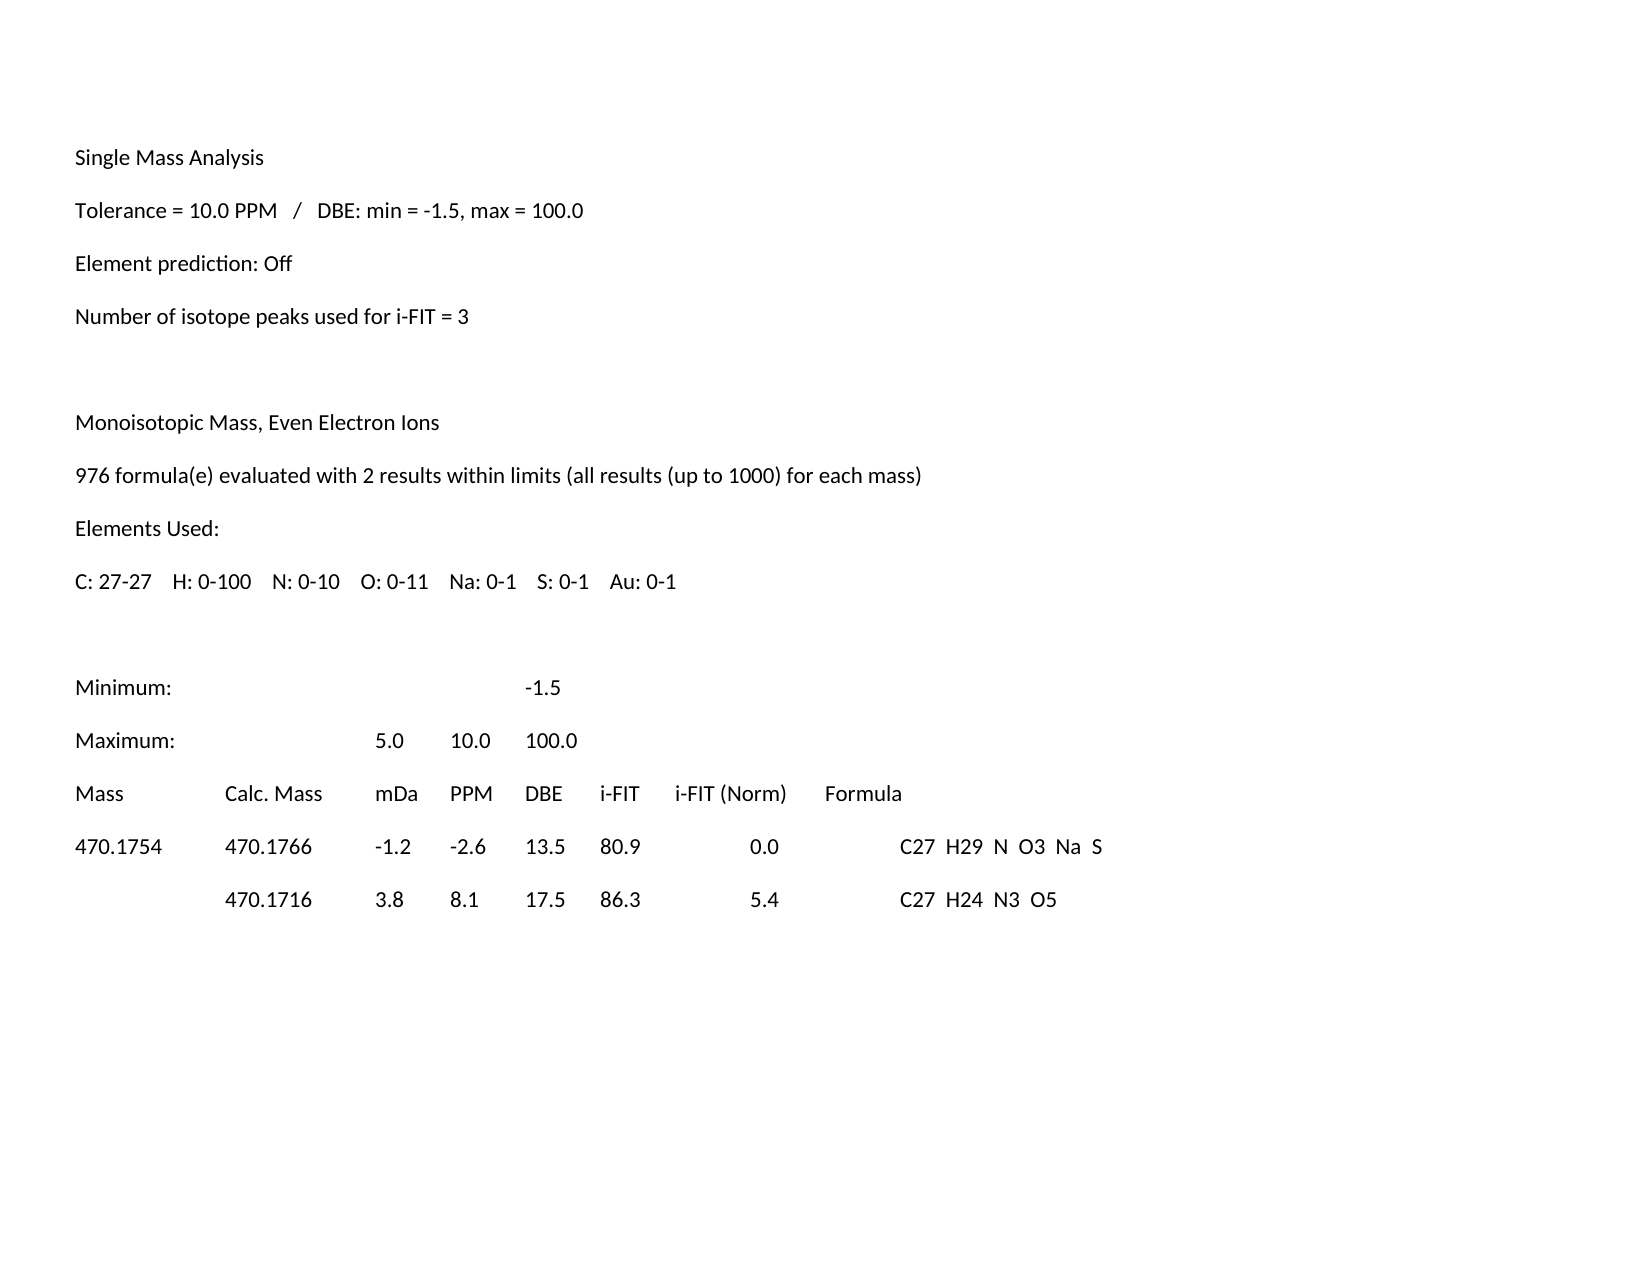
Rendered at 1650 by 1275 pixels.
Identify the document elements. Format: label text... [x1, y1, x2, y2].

text Number of isotope peaks used for i-FIT = 3 [75, 302, 1563, 330]
text 470.1716 3.8 8.1 17.5 86.3 5.4 C27 H24 N3 O5 [75, 885, 1563, 913]
text Elements Used: [75, 514, 1563, 542]
text Mass Calc. Mass mDa PPM DBE i-FIT i-FIT (Norm) Formula [75, 779, 1563, 807]
text 470.1754 470.1766 -1.2 -2.6 13.5 80.9 0.0 C27 H29 N O3 Na S [75, 832, 1563, 860]
text Maximum: 5.0 10.0 100.0 [75, 726, 1563, 754]
text Monoisotopic Mass, Even Electron Ions [75, 408, 1563, 436]
text 976 formula(e) evaluated with 2 results within limits (all results (up to 1000) for each mass) [75, 461, 1563, 489]
text Minimum: -1.5 [75, 673, 1563, 701]
text C: 27-27 H: 0-100 N: 0-10 O: 0-11 Na: 0-1 S: 0-1 Au: 0-1 [75, 567, 1563, 595]
text Element prediction: Off [75, 249, 1563, 277]
text Single Mass Analysis [75, 143, 1563, 171]
text Tolerance = 10.0 PPM / DBE: min = -1.5, max = 100.0 [75, 196, 1563, 224]
